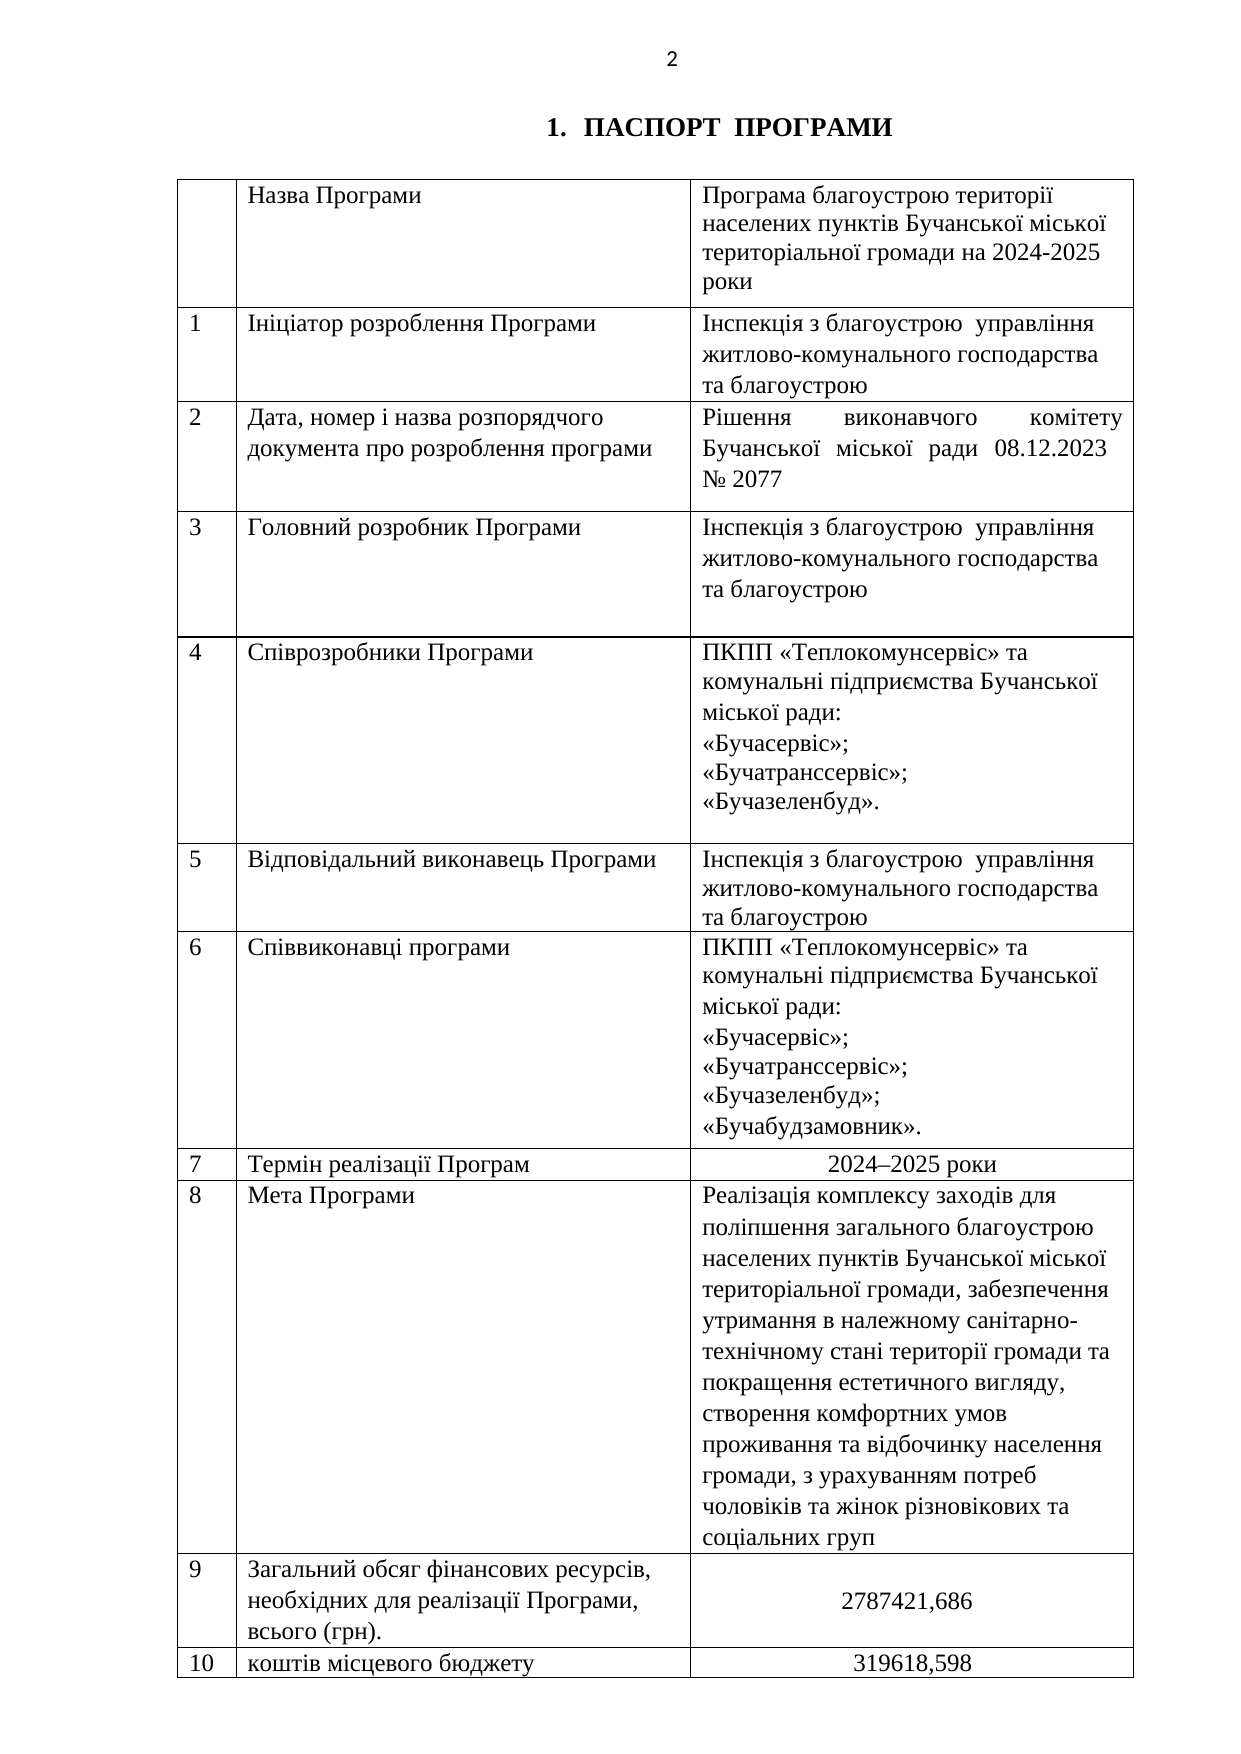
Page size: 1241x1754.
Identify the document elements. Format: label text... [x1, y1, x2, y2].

table_cell Загальний обсяг фінансових ресурсів, необхідних для реалізації Програми, всього (грн). [237, 1554, 690, 1647]
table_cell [237, 1648, 690, 1677]
table_cell Інспекція з благоустрою управління житлово-комунального господарства та благоустрою [691, 512, 1133, 636]
table_cell 7 [178, 1149, 236, 1179]
table_cell Ініціатор розроблення Програми [237, 308, 690, 401]
table_cell 319618,598 [691, 1648, 1133, 1677]
table_cell Відповідальний виконавець Програми [237, 844, 690, 931]
table_cell ПКПП «Теплокомунсервіс» та комунальні підприємства Бучанської міської ради: «Бучасервіс»; «Бучатранссервіс»; «Бучазеленбуд»; «Бучабудзамовник». [691, 932, 1133, 1148]
table_cell 1 [178, 308, 236, 401]
table_cell Інспекція з благоустрою управління житлово-комунального господарства та благоустрою [691, 308, 1133, 401]
table_cell 5 [178, 844, 236, 931]
table_cell 10 [178, 1648, 236, 1677]
table_cell Термін реалізації Програм [237, 1149, 690, 1179]
table_cell Головний розробник Програми [237, 512, 690, 636]
table_cell 8 [178, 1181, 236, 1553]
table_cell 6 [178, 932, 236, 1148]
table_cell Реалізація комплексу заходів для поліпшення загального благоустрою населених пунктів Бучанської міської територіальної громади, забезпечення утримання в належному санітарно-технічному стані території громади та покращення естетичного вигляду, створення комфортних умов проживання та відбочинку населення громади, з урахуванням потреб чоловіків та жінок різновікових та соціальних груп [691, 1181, 1133, 1553]
table_header Програма благоустрою території населених пунктів Бучанської міської територіальної громади на 2024-2025 роки [691, 180, 1133, 307]
table_header ПАСПОРТ ПРОГРАМИ [187, 100, 1163, 143]
table_cell Співрозробники Програми [237, 638, 690, 843]
table_cell Дата, номер і назва розпорядчого документа про розроблення програми [237, 402, 690, 511]
table_cell Інспекція з благоустрою управління житлово-комунального господарства та благоустрою [691, 844, 1133, 931]
table_cell Співвиконавці програми [237, 932, 690, 1148]
table_cell Рішення виконавчого комітету Бучанської міської ради 08.12.2023 № 2077 [691, 402, 1133, 511]
table_cell 3 [178, 512, 236, 636]
table_cell 4 [178, 638, 236, 843]
table_header [178, 180, 236, 307]
table_cell 2 [178, 402, 236, 511]
table_header Назва Програми [237, 180, 690, 307]
table_cell 2787421,686 [691, 1554, 1133, 1647]
table_cell 2024–2025 роки [691, 1149, 1133, 1179]
table_cell 9 [178, 1554, 236, 1647]
table_cell ПКПП «Теплокомунсервіс» та комунальні підприємства Бучанської міської ради: «Бучасервіс»; «Бучатранссервіс»; «Бучазеленбуд». [691, 638, 1133, 843]
table_cell Мета Програми [237, 1181, 690, 1553]
